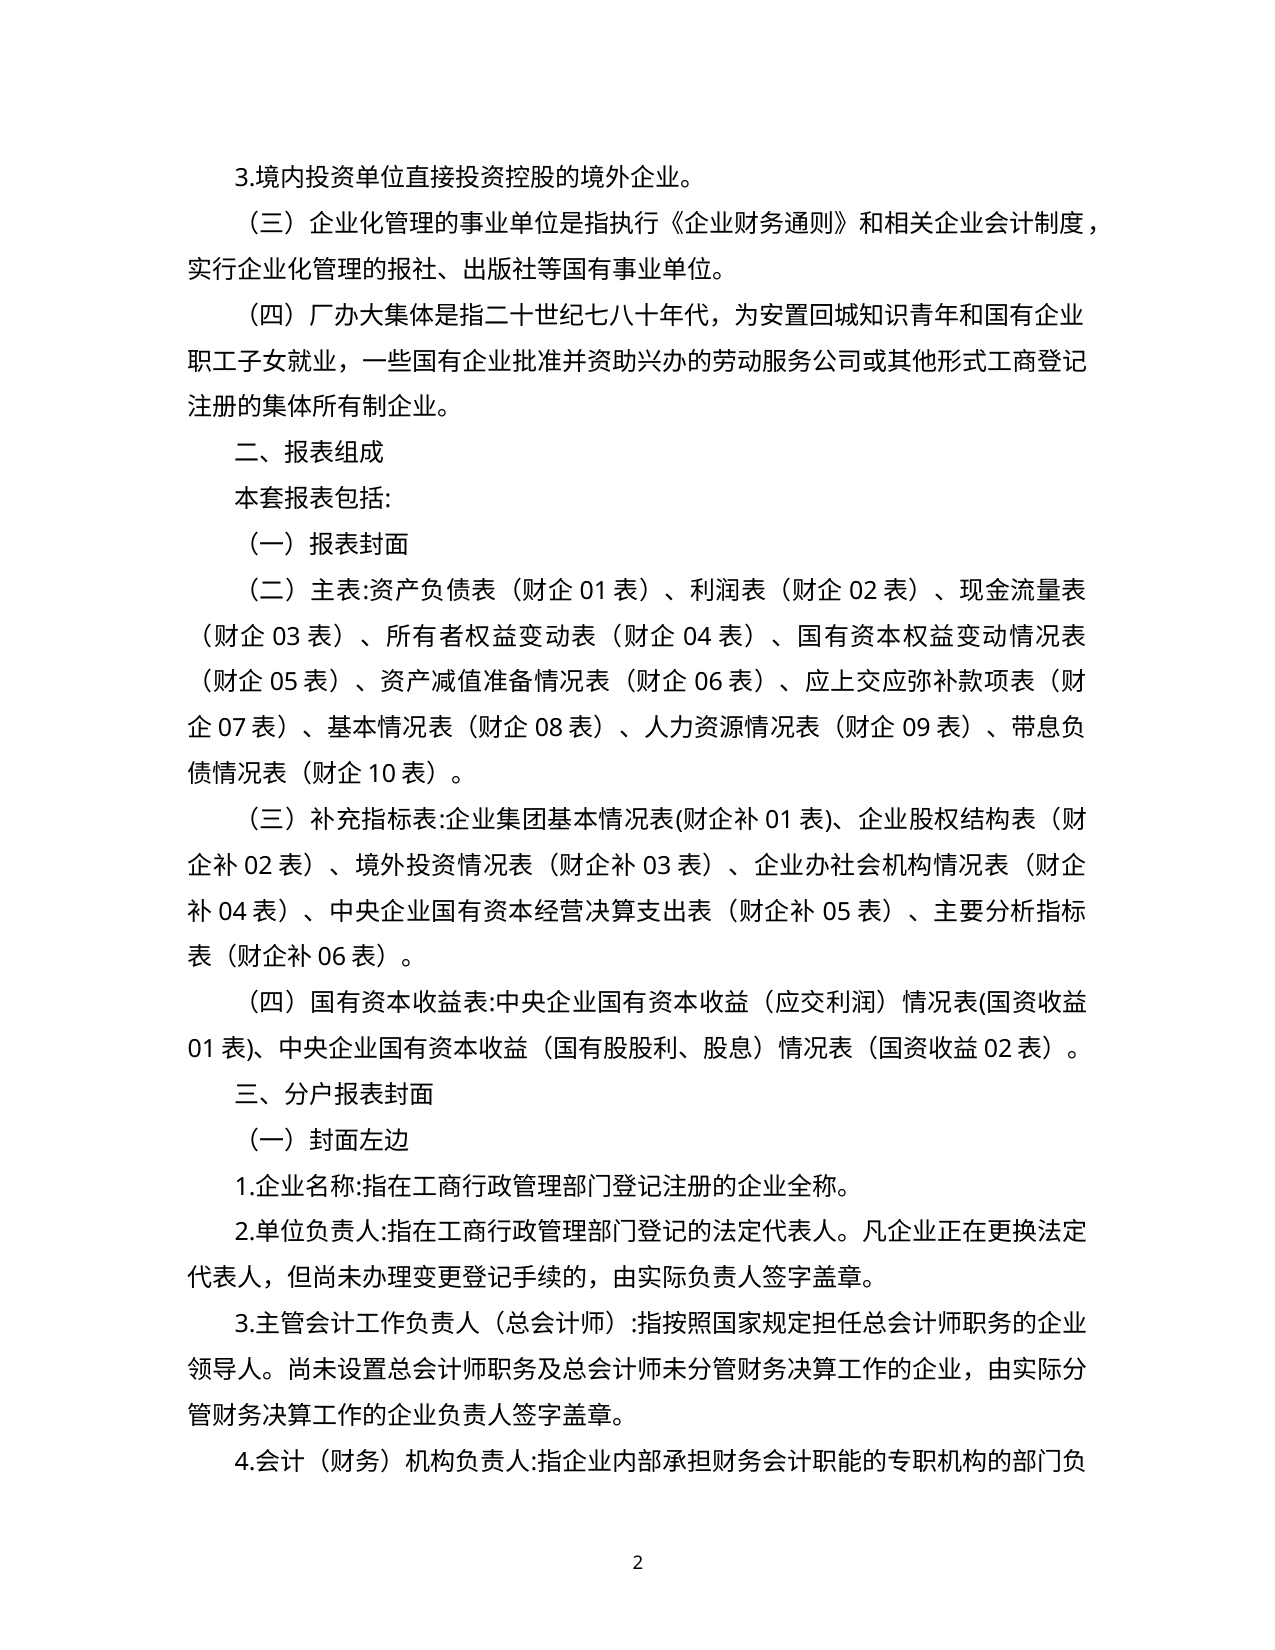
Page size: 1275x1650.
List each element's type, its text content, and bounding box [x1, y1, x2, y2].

text （二）主表:资产负债表（财企01表）、利润表（财企02表）、现金流量表（财企03表）、所有者权益变动表（财企04表）、国有资本权益变动情况表（财企05表）、资产减值准备情况表（财企06表）、应上交应弥补款项表（财企07表）、基本情况表（财企08表）、人力资源情况表（财企09表）、带息负债情况表（财企10表）。 [187, 562, 1087, 792]
text （一）报表封面 [187, 517, 1087, 562]
text 2.单位负责人:指在工商行政管理部门登记的法定代表人。凡企业正在更换法定代表人，但尚未办理变更登记手续的，由实际负责人签字盖章。 [187, 1204, 1087, 1296]
text 二、报表组成 [187, 425, 1087, 471]
text （一）封面左边 [187, 1112, 1087, 1158]
text （三）企业化管理的事业单位是指执行《企业财务通则》和相关企业会计制度，实行企业化管理的报社、出版社等国有事业单位。 [187, 196, 1087, 287]
text （四）国有资本收益表:中央企业国有资本收益（应交利润）情况表(国资收益01表)、中央企业国有资本收益（国有股股利、股息）情况表（国资收益02表）。 [187, 975, 1087, 1067]
text 3.主管会计工作负责人（总会计师）:指按照国家规定担任总会计师职务的企业领导人。尚未设置总会计师职务及总会计师未分管财务决算工作的企业，由实际分管财务决算工作的企业负责人签字盖章。 [187, 1296, 1087, 1433]
text 1.企业名称:指在工商行政管理部门登记注册的企业全称。 [187, 1158, 1087, 1204]
text （三）补充指标表:企业集团基本情况表(财企补01表)、企业股权结构表（财企补02表）、境外投资情况表（财企补03表）、企业办社会机构情况表（财企补04表）、中央企业国有资本经营决算支出表（财企补05表）、主要分析指标表（财企补06表）。 [187, 792, 1087, 975]
text （四）厂办大集体是指二十世纪七八十年代，为安置回城知识青年和国有企业职工子女就业，一些国有企业批准并资助兴办的劳动服务公司或其他形式工商登记注册的集体所有制企业。 [187, 287, 1087, 425]
text 3.境内投资单位直接投资控股的境外企业。 [187, 150, 1087, 196]
text 三、分户报表封面 [187, 1067, 1087, 1112]
text 本套报表包括: [187, 471, 1087, 517]
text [187, 1433, 1087, 1479]
